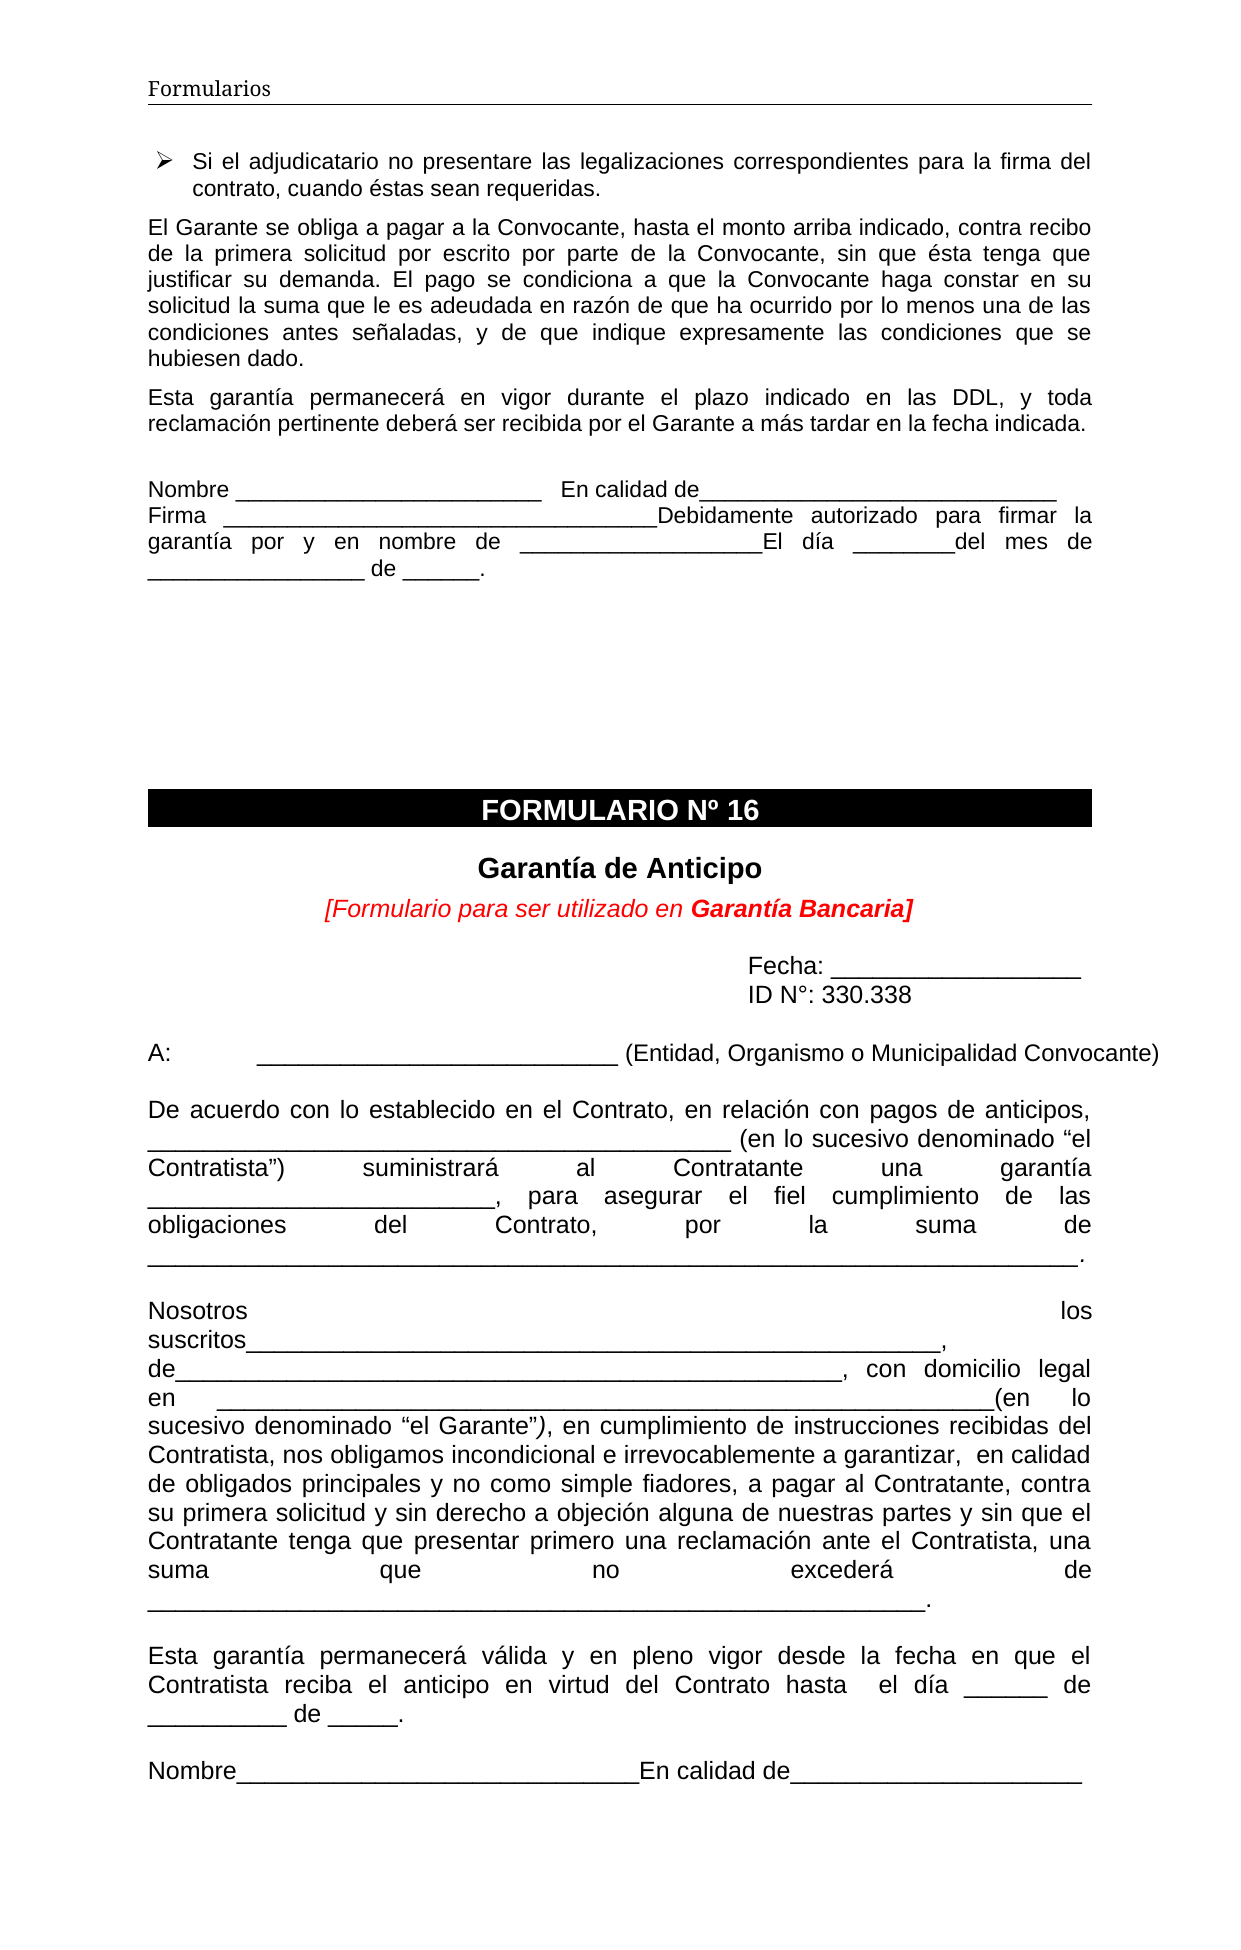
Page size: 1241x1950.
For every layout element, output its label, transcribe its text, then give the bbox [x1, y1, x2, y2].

text Esta garantía permanecerá válida y en pleno vigor desde la fecha en que el Contratista reciba el anticipo en virtud del Contrato hasta el día ______ de __________ de _____. [148, 1641, 1092, 1727]
text Nosotros los suscritos__________________________________________________, de________________________________________________, con domicilio legal en ________________________________________________________(en lo sucesivo denominado “el Garante”), en cumplimiento de instrucciones recibidas del Contratista, nos obligamos incondicional e irrevocablemente a garantizar, en calidad de obligados principales y no como simple fiadores, a pagar al Contratante, contra su primera solicitud y sin derecho a objeción alguna de nuestras partes y sin que el Contratante tenga que presentar primero una reclamación ante el Contratista, una suma que no excederá de ________________________________________________________. [148, 1296, 1092, 1612]
text Nombre_____________________________En calidad de_____________________ [148, 1756, 1092, 1785]
text Firma __________________________________Debidamente autorizado para firmar la garantía por y en nombre de ___________________El día ________del mes de _________________ de ______. [148, 502, 1092, 581]
subtitle FORMULARIO Nº 16 [148, 789, 1092, 827]
text El Garante se obliga a pagar a la Convocante, hasta el monto arriba indicado, contra recibo de la primera solicitud por escrito por parte de la Convocante, sin que ésta tenga que justificar su demanda. El pago se condiciona a que la Convocante haga constar en su solicitud la suma que le es adeudada en razón de que ha ocurrido por lo menos una de las condiciones antes señaladas, y de que indique expresamente las condiciones que se hubiesen dado. [148, 213, 1092, 372]
text De acuerdo con lo establecido en el Contrato, en relación con pagos de anticipos, __________________________________________ (en lo sucesivo denominado “el Contratista”) suministrará al Contratante una garantía _________________________, para asegurar el fiel cumplimiento de las obligaciones del Contrato, por la suma de ___________________________________________________________________. [148, 1095, 1092, 1267]
text Esta garantía permanecerá en vigor durante el plazo indicado en las DDL, y toda reclamación pertinente deberá ser recibida por el Garante a más tardar en la fecha indicada. [148, 384, 1092, 437]
text Nombre ________________________ En calidad de____________________________ [148, 476, 1092, 502]
text A: __________________________ (Entidad, Organismo o Municipalidad Convocante) [148, 1037, 1092, 1066]
text [Formulario para ser utilizado en Garantía Bancaria] [148, 885, 1092, 922]
subtitle Garantía de Anticipo [148, 847, 1092, 885]
list Si el adjudicatario no presentare las legalizaciones correspondientes para la firma del contrato, cuando éstas sean requeridas. [154, 148, 1092, 201]
text ID N°: 330.338 [748, 980, 1092, 1009]
text Fecha: __________________ [673, 951, 1092, 980]
